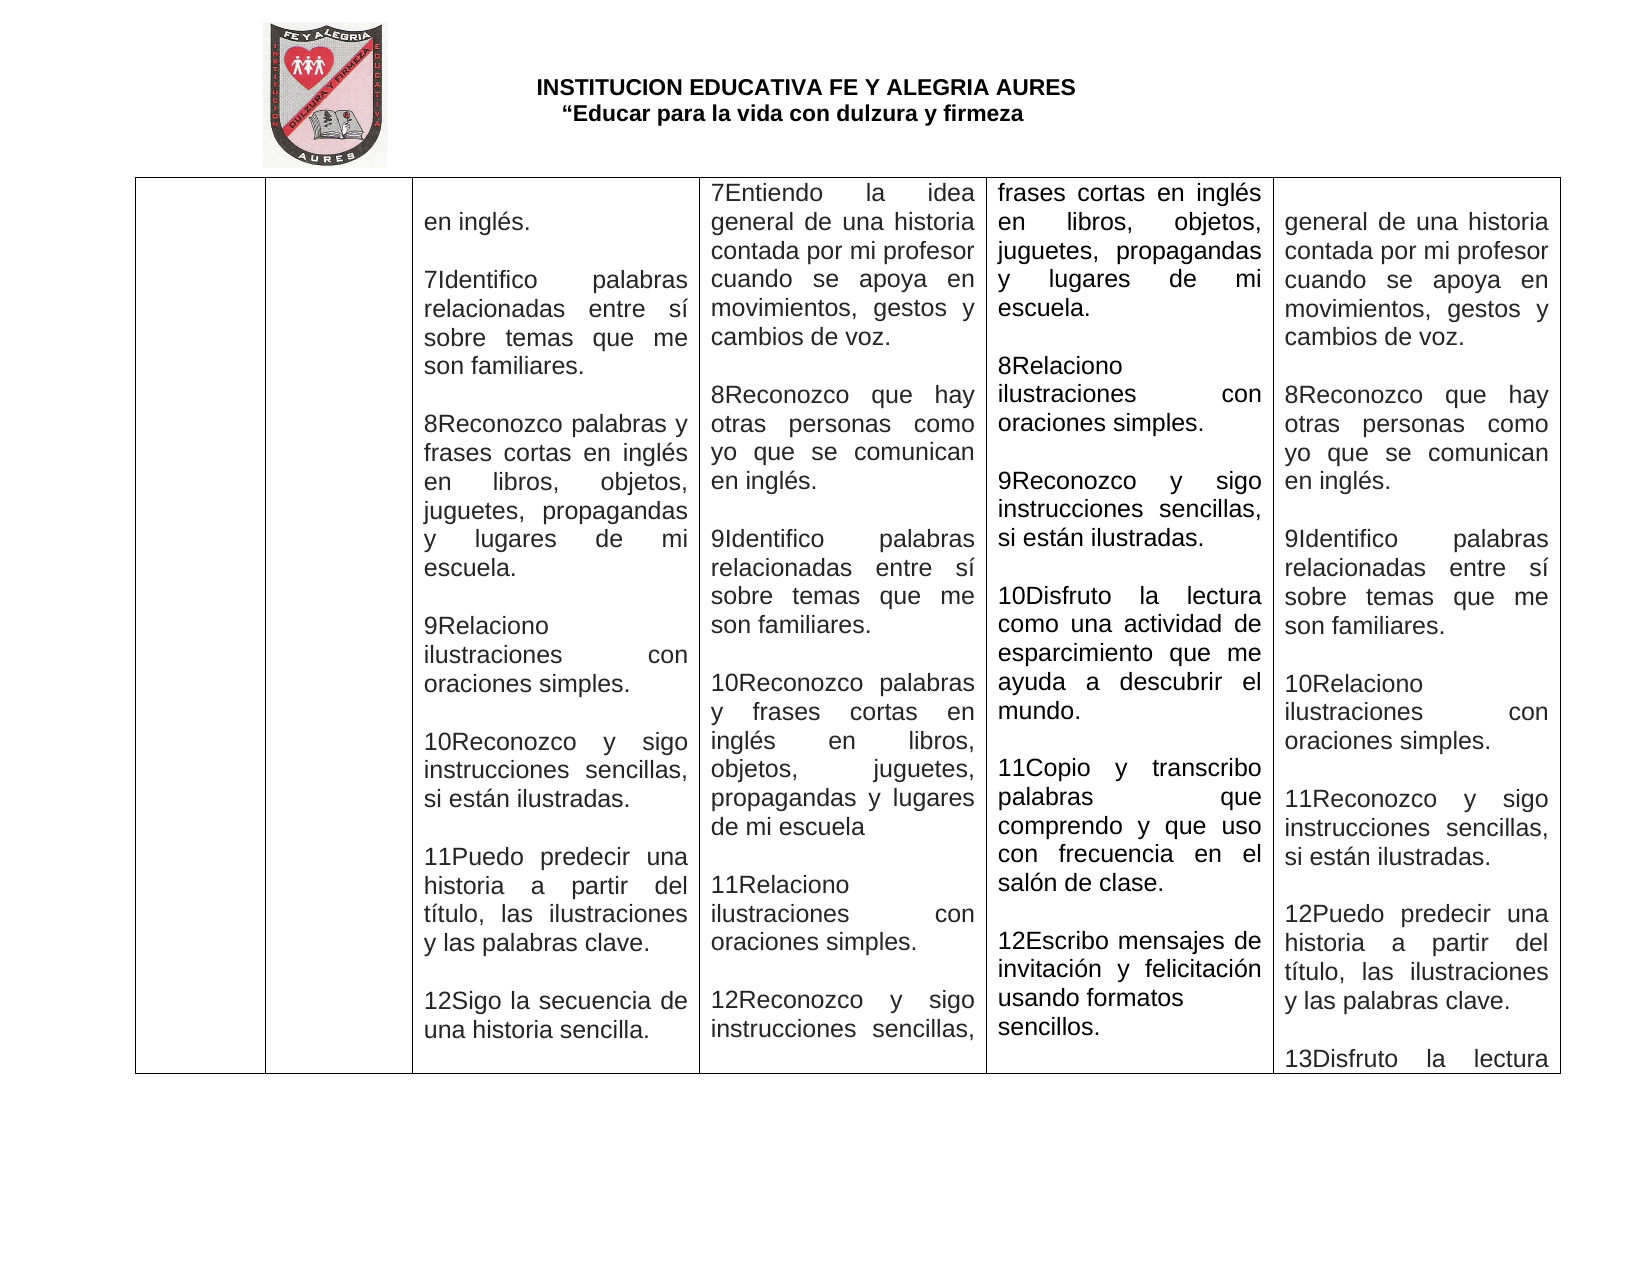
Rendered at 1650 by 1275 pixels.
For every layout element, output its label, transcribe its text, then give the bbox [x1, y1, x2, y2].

table_cell 4 [266, 178, 412, 1073]
table_cell [136, 178, 265, 1073]
picture [262, 22, 388, 167]
